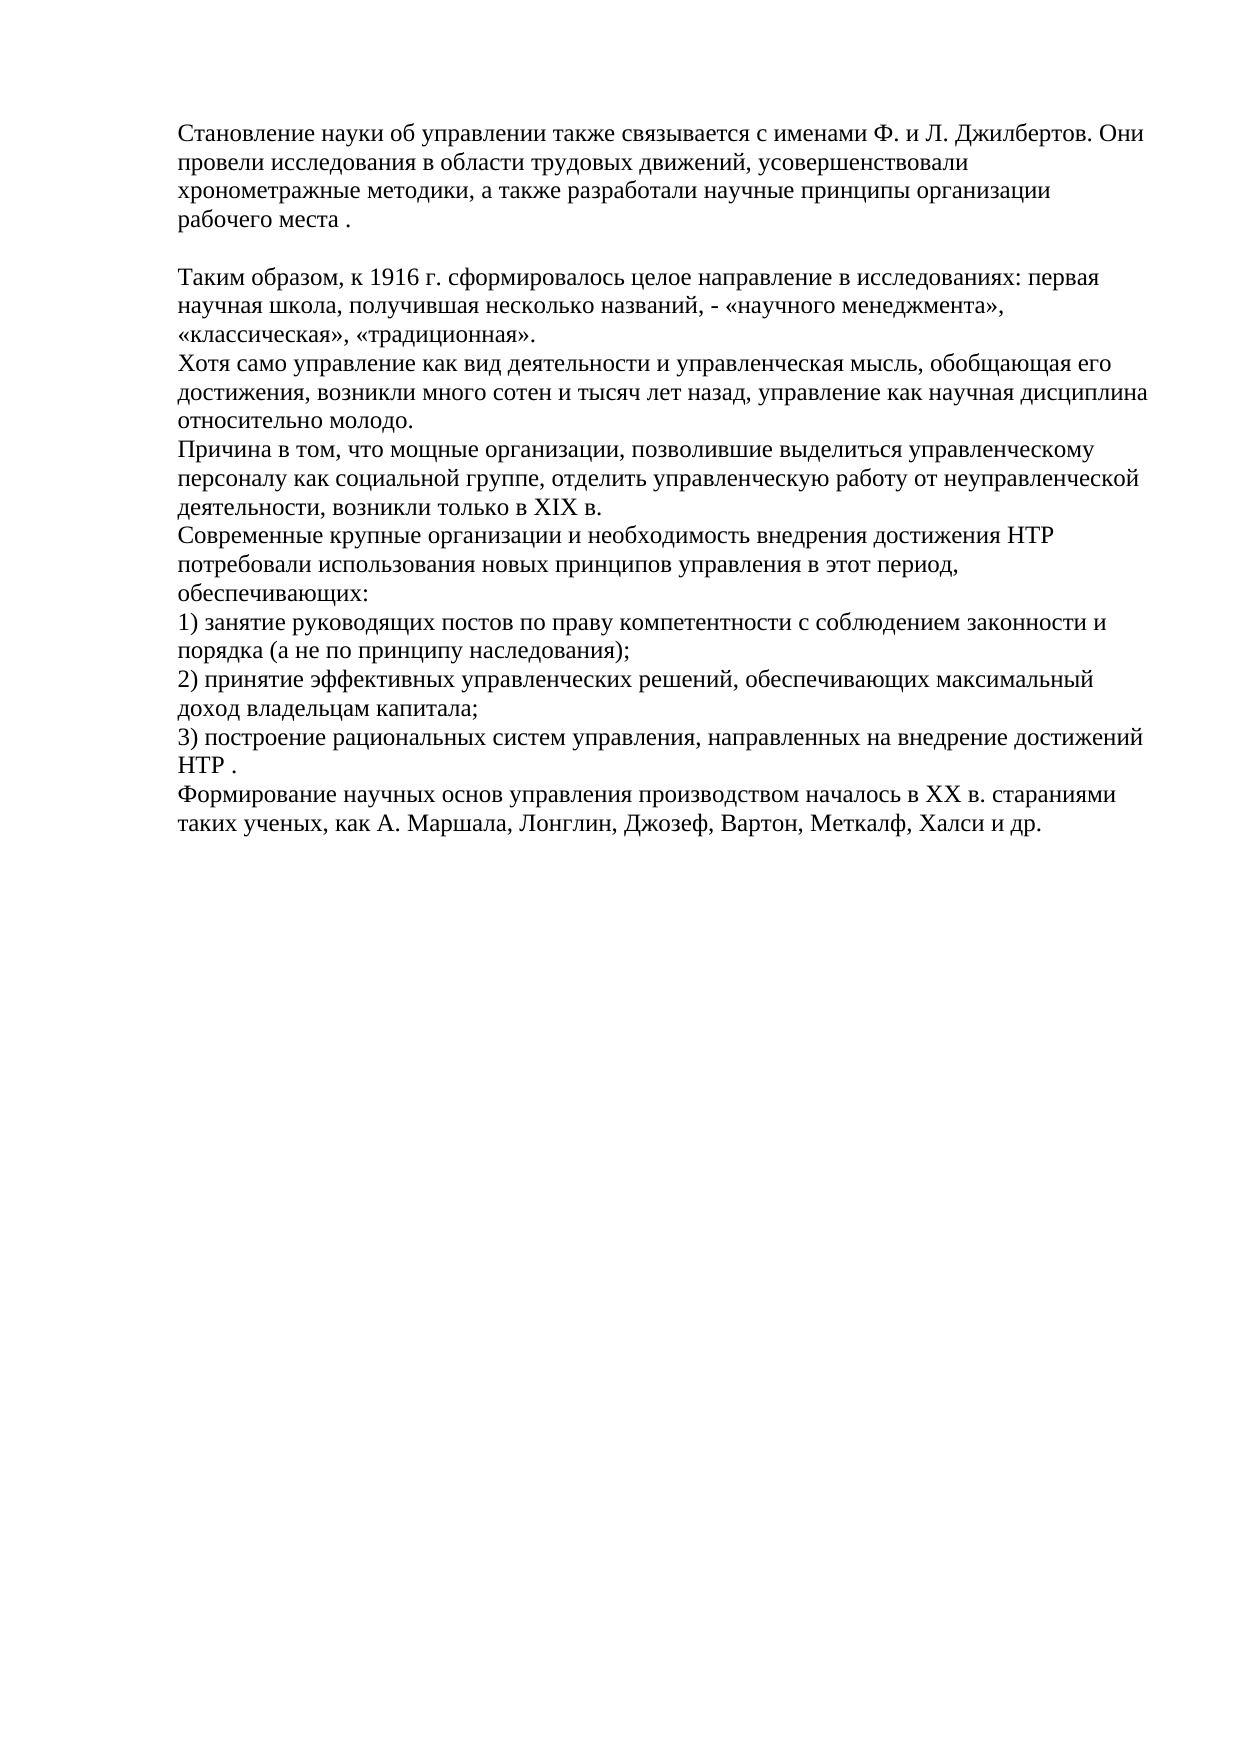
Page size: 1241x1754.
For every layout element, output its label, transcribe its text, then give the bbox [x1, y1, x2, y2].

text Таким образом, к . сформировалось целое направление в исследованиях: первая научная школа, получившая несколько названий, - «научного менеджмента», «классическая», «традиционная». [177, 262, 1152, 348]
text 2) принятие эффективных управленческих решений, обеспечивающих максимальный доход владельцам капитала; [177, 664, 1152, 722]
text Причина в том, что мощные организации, позволившие выделиться управленческому персоналу как социальной группе, отделить управленческую работу от неуправленческой деятельности, возникли только в XIX в. [177, 434, 1152, 521]
text 1) занятие руководящих постов по праву компетентности с соблюдением законности и порядка (а не по принципу наследования); [177, 607, 1152, 664]
text Становление науки об управлении также связывается с именами Ф. и Л. Джилбертов. Они провели исследования в области трудовых движений, усовершенствовали хронометражные методики, а также разработали научные принципы организации рабочего места . [177, 118, 1152, 262]
text Хотя само управление как вид деятельности и управленческая мысль, обобщающая его достижения, возникли много сотен и тысяч лет назад, управление как научная дисциплина относительно молодо. [177, 348, 1152, 434]
text Формирование научных основ управления производством началось в XX в. стараниями таких ученых, как А. Маршала, Лонглин, Джозеф, Вартон, Меткалф, Халси и др. [177, 779, 1152, 837]
text 3) построение рациональных систем управления, направленных на внедрение достижений НТР . [177, 722, 1152, 779]
text Современные крупные организации и необходимость внедрения достижения НТР потребовали использования новых принципов управления в этот период, обеспечивающих: [177, 521, 1152, 607]
